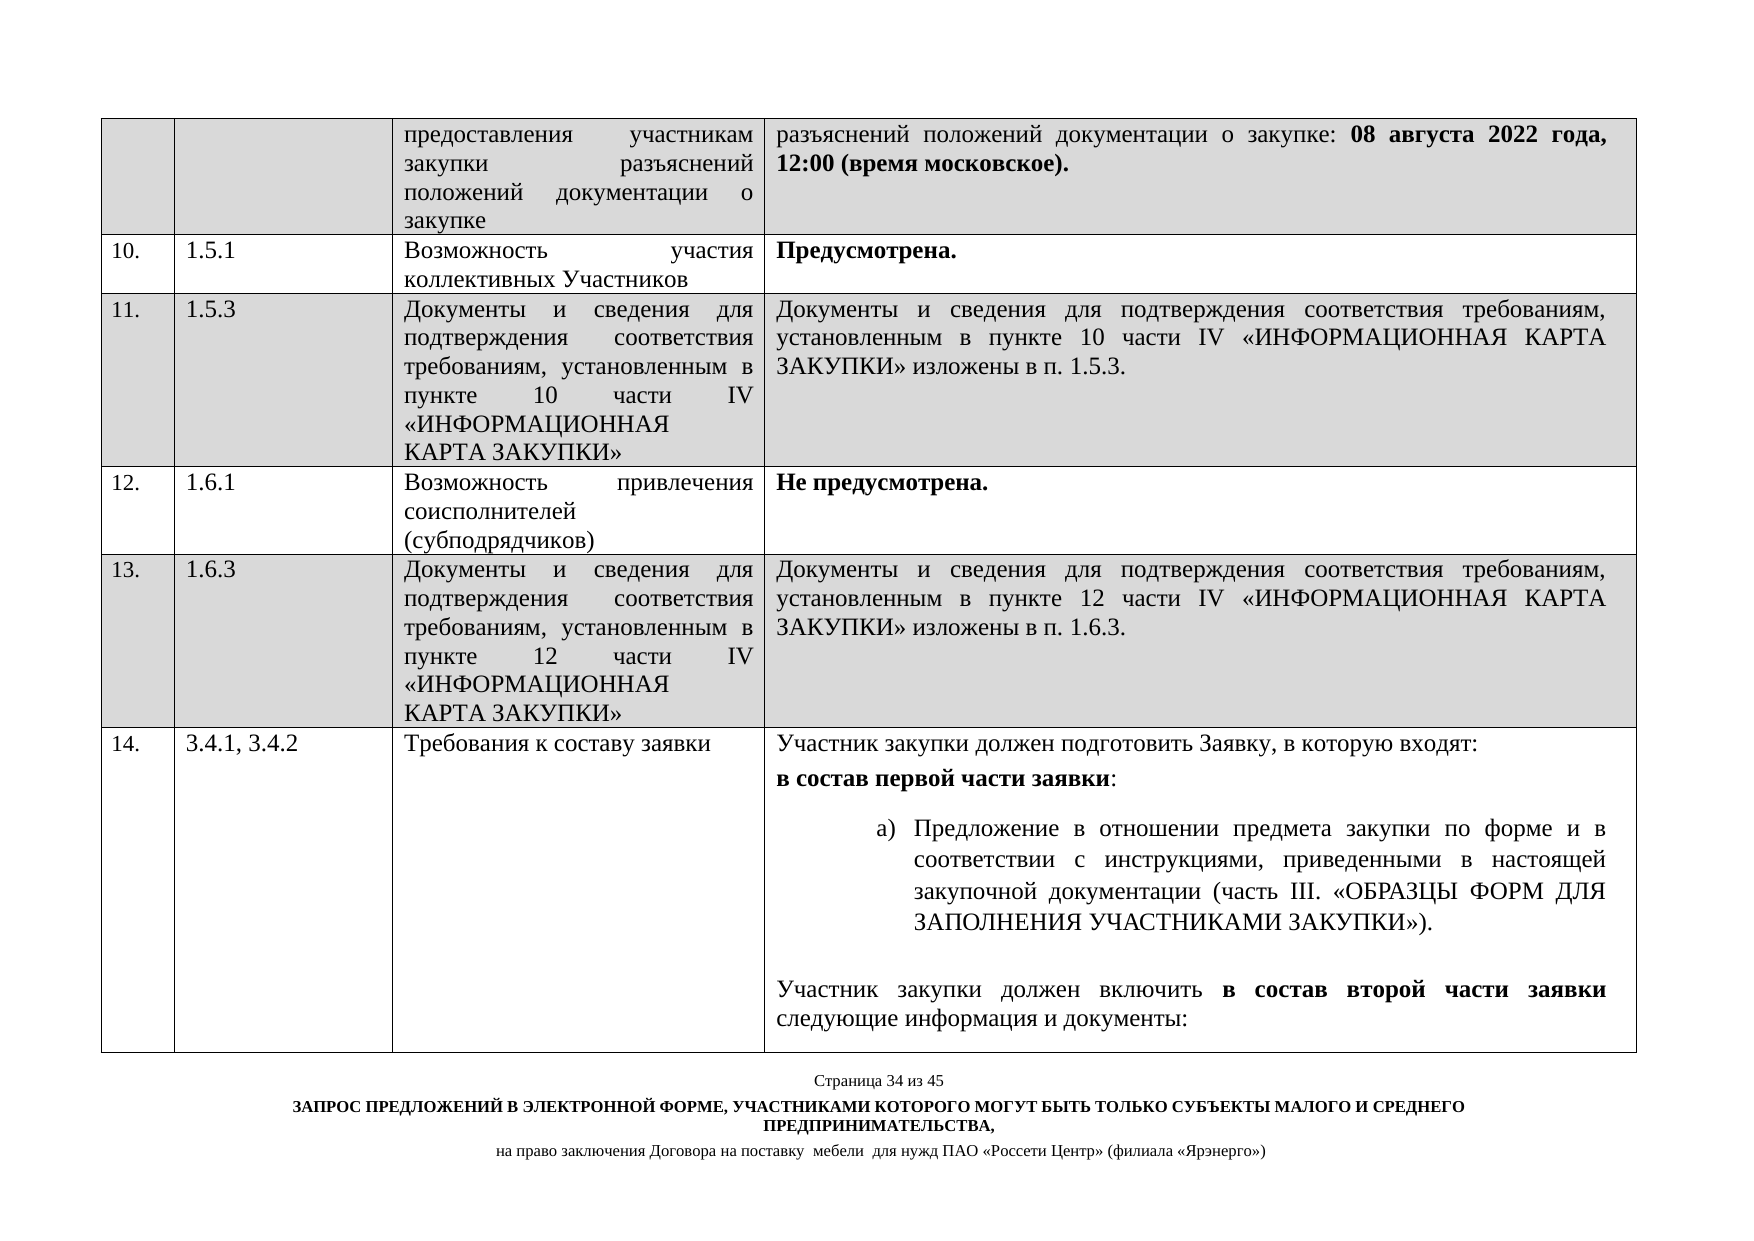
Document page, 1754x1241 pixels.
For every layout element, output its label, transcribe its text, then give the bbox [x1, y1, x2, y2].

table_cell 1.6.3 [175, 555, 392, 727]
table_cell Предусмотрена. [765, 235, 1636, 293]
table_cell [393, 728, 764, 1052]
table_cell Не предусмотрена. [765, 467, 1636, 553]
table_cell Возможность привлечения соисполнителей (субподрядчиков) [393, 467, 764, 553]
table_cell Возможность участия коллективных Участников [393, 235, 764, 293]
table_cell 1.5.1 [175, 235, 392, 293]
table_cell 3.4.1, 3.4.2 [175, 728, 392, 1052]
table_cell 1.5.3 [175, 294, 392, 466]
table_cell 1.6.1 [175, 467, 392, 553]
table_cell [102, 467, 174, 553]
table_cell Документы и сведения для подтверждения соответствия требованиям, установленным в пункте 12 части IV «ИНФОРМАЦИОННАЯ КАРТА ЗАКУПКИ» изложены в п. 1.6.3. [765, 555, 1636, 727]
table_cell Документы и сведения для подтверждения соответствия требованиям, установленным в пункте 12 части IV «ИНФОРМАЦИОННАЯ КАРТА ЗАКУПКИ» [393, 555, 764, 727]
table_cell [102, 555, 174, 727]
table_cell [102, 728, 174, 1052]
table_cell [102, 235, 174, 293]
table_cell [765, 728, 1636, 1052]
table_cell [765, 119, 1636, 234]
table_cell 2.2.1 [175, 119, 392, 234]
table_cell Документы и сведения для подтверждения соответствия требованиям, установленным в пункте 10 части IV «ИНФОРМАЦИОННАЯ КАРТА ЗАКУПКИ» [393, 294, 764, 466]
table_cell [393, 119, 764, 234]
table_cell [102, 119, 174, 234]
table_cell [102, 294, 174, 466]
table_cell Документы и сведения для подтверждения соответствия требованиям, установленным в пункте 10 части IV «ИНФОРМАЦИОННАЯ КАРТА ЗАКУПКИ» изложены в п. 1.5.3. [765, 294, 1636, 466]
